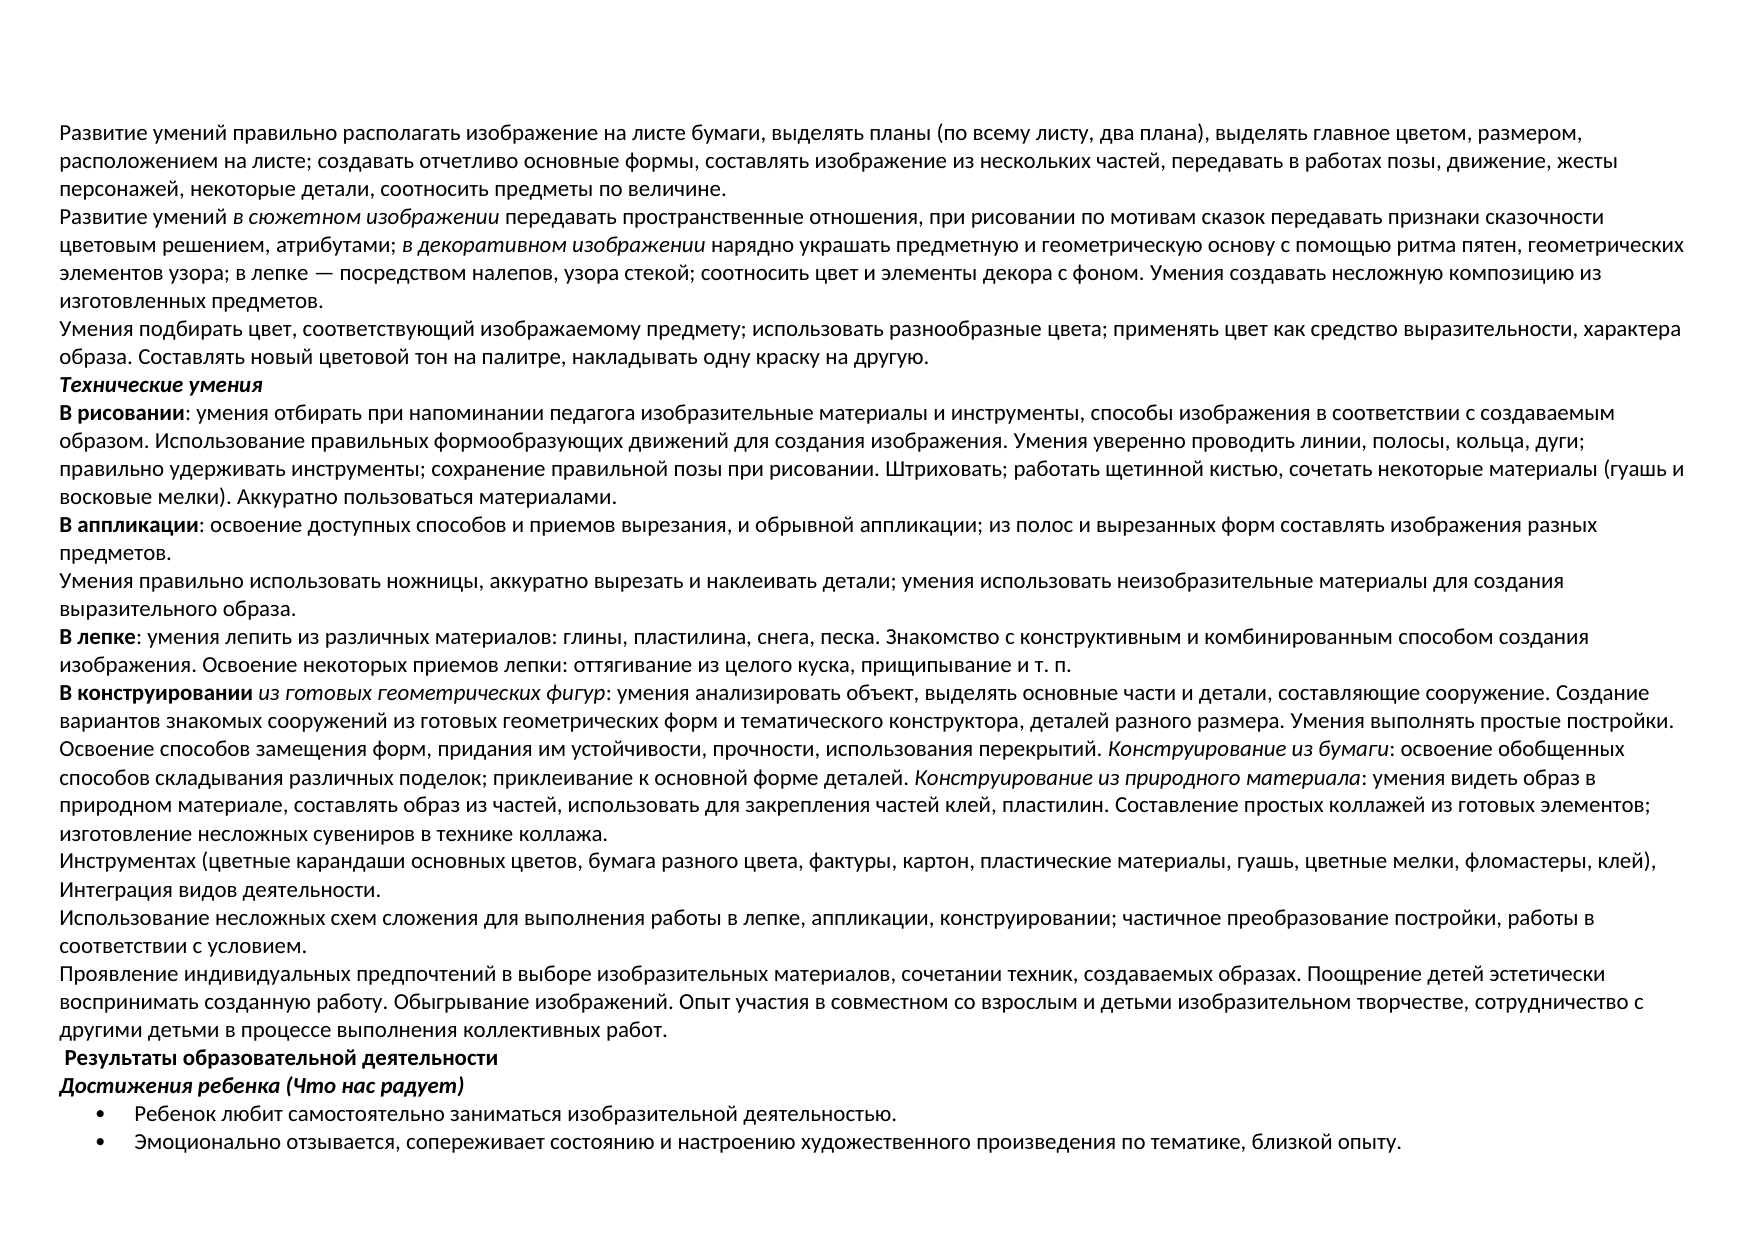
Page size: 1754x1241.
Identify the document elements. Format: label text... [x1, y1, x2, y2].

text Развитие умений правильно располагать изображение на листе бумаги, выделять планы (по всему листу, два плана), выделять главное цветом, размером, расположением на листе; создавать отчетливо основные формы, составлять изображение из нескольких частей, передавать в работах позы, движение, жесты персонажей, некоторые детали, соотносить предметы по величине. [59, 118, 1695, 202]
list Ребенок любит самостоятельно заниматься изобразительной деятельностью. [97, 1099, 1695, 1127]
text Интеграция видов деятельности. [59, 875, 1695, 903]
text В рисовании: умения отбирать при напоминании педагога изобразительные материалы и инструменты, способы изображения в соответствии с создаваемым образом. Использование правильных формообразующих движений для создания изображения. Умения уверенно проводить линии, полосы, кольца, дуги; правильно удерживать инструменты; сохранение правильной позы при рисовании. Штриховать; работать щетинной кистью, сочетать некоторые материалы (гуашь и восковые мелки). Аккуратно пользоваться материалами. [59, 398, 1695, 510]
text В лепке: умения лепить из различных материалов: глины, пластилина, снега, песка. Знакомство с конструктивным и комбинированным способом создания изображения. Освоение некоторых приемов лепки: оттягивание из целого куска, прищипывание и т. п. [59, 622, 1695, 678]
text Умения правильно использовать ножницы, аккуратно вырезать и наклеивать детали; умения использовать неизобразительные материалы для создания выразительного образа. [59, 566, 1695, 622]
text Достижения ребенка (Что нас радует) [59, 1071, 1695, 1099]
text Развитие умений в сюжетном изображении передавать пространственные отношения, при рисовании по мотивам сказок передавать признаки сказочности цветовым решением, атрибутами; в декоративном изображении нарядно украшать предметную и геометрическую основу с помощью ритма пятен, геометрических элементов узора; в лепке — посредством налепов, узора стекой; соотносить цвет и элементы декора с фоном. Умения создавать несложную композицию из изготовленных предметов. [59, 202, 1695, 314]
text Использование несложных схем сложения для выполнения работы в лепке, аппликации, конструировании; частичное преобразование постройки, работы в соответствии с условием. [59, 903, 1695, 959]
text В конструировании из готовых геометрических фигур: умения анализировать объект, выделять основные части и детали, составляющие сооружение. Создание вариантов знакомых сооружений из готовых геометрических форм и тематического конструктора, деталей разного размера. Умения выполнять простые постройки. Освоение способов замещения форм, придания им устойчивости, прочности, использования перекрытий. Конструирование из бумаги: освоение обобщенных способов складывания различных поделок; приклеивание к основной форме деталей. Конструирование из природного материала: умения видеть образ в природном материале, составлять образ из частей, использовать для закрепления частей клей, пластилин. Составление простых коллажей из готовых элементов; изготовление несложных сувениров в технике коллажа. [59, 678, 1695, 847]
text Проявление индивидуальных предпочтений в выборе изобразительных материалов, сочетании техник, создаваемых образах. Поощрение детей эстетически воспринимать созданную работу. Обыгрывание изображений. Опыт участия в совместном со взрослым и детьми изобразительном творчестве, сотрудничество с другими детьми в процессе выполнения коллективных работ. [59, 959, 1695, 1043]
text Инструментах (цветные карандаши основных цветов, бумага разного цвета, фактуры, картон, пластические материалы, гуашь, цветные мелки, фломастеры, клей), [59, 847, 1695, 875]
list Эмоционально отзывается, сопереживает состоянию и настроению художественного произведения по тематике, близкой опыту. [97, 1127, 1695, 1155]
text В аппликации: освоение доступных способов и приемов вырезания, и обрывной аппликации; из полос и вырезанных форм составлять изображения разных предметов. [59, 510, 1695, 566]
text Результаты образовательной деятельности [59, 1043, 1695, 1071]
text Технические умения [59, 370, 1695, 398]
text Умения подбирать цвет, соответствующий изображаемому предмету; использовать разнообразные цвета; применять цвет как средство выразительности, характера образа. Составлять новый цветовой тон на палитре, накладывать одну краску на другую. [59, 314, 1695, 370]
